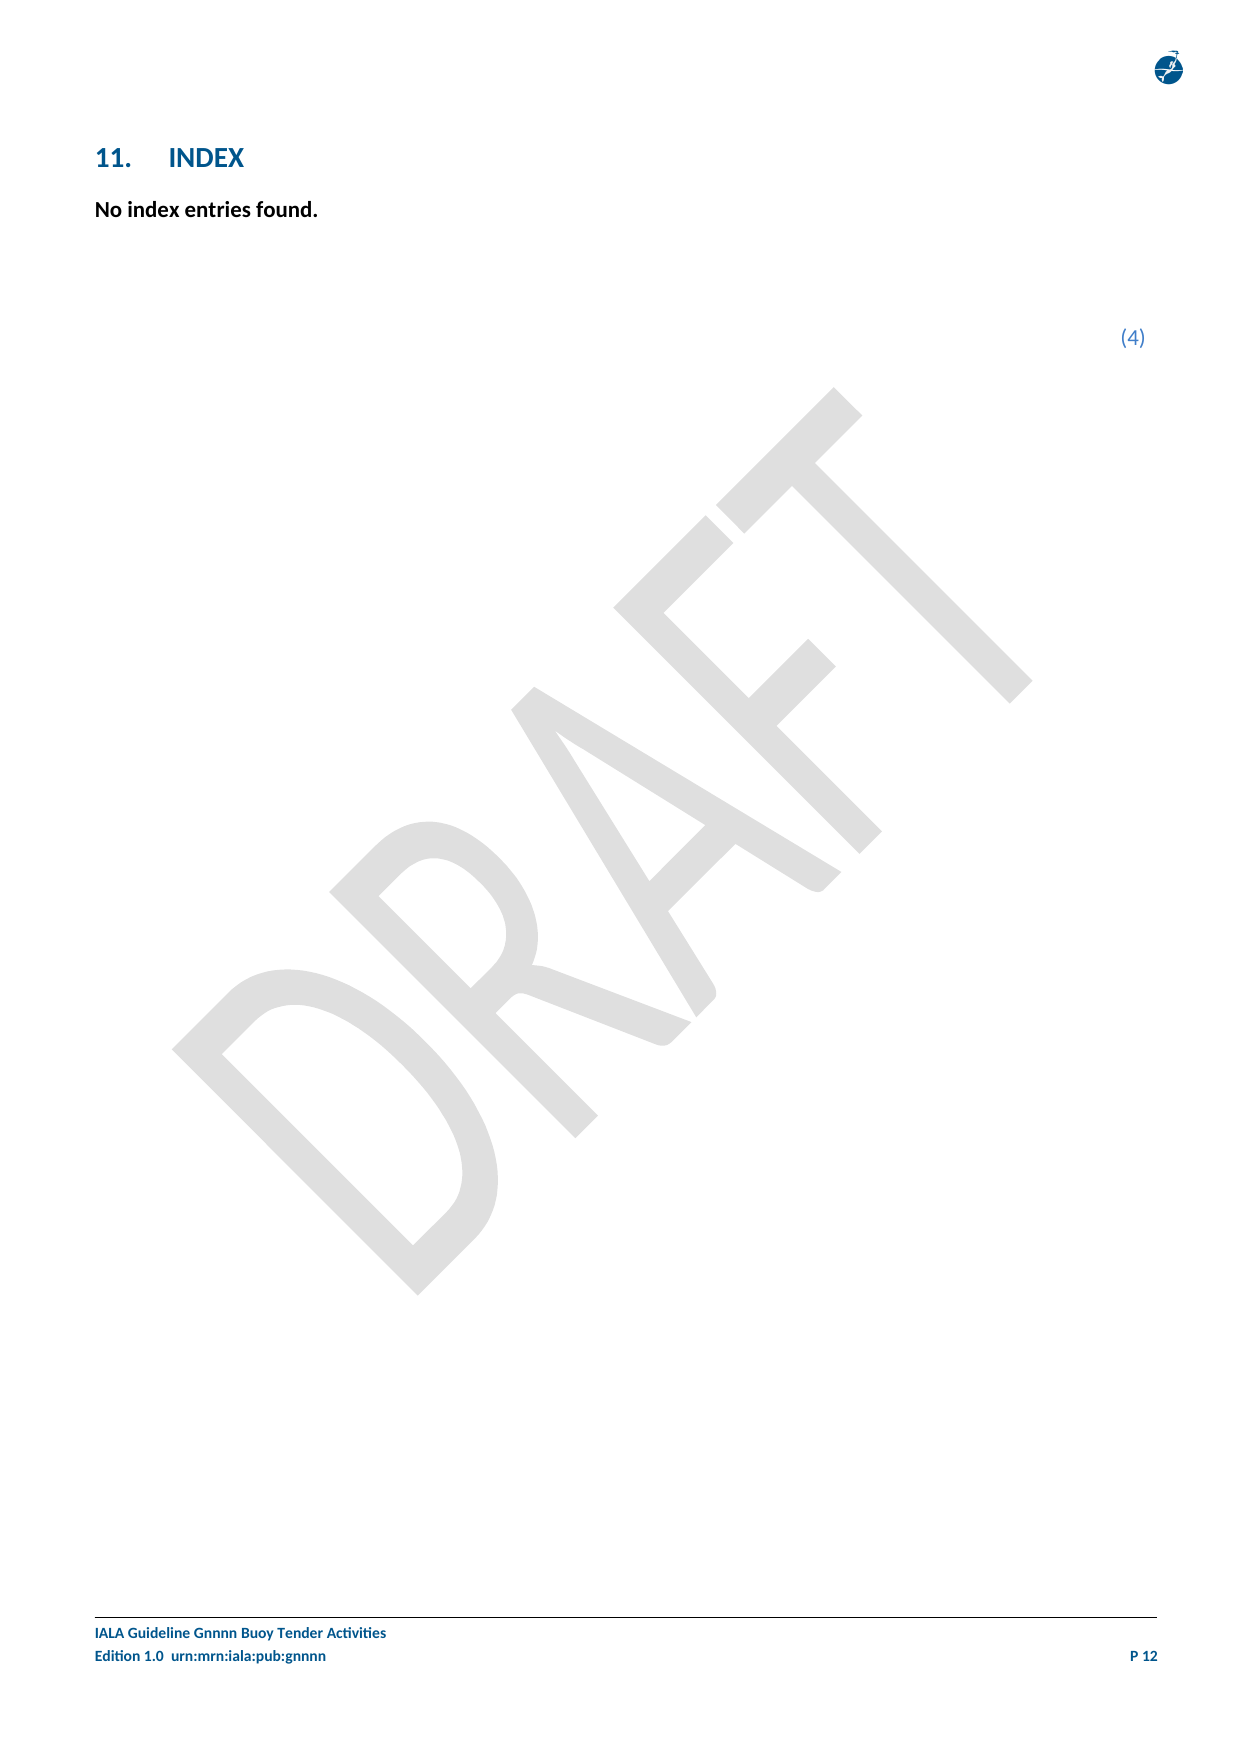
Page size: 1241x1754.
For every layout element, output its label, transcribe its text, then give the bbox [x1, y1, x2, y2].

picture [1123, 0, 1241, 119]
text No index entries found. [94, 195, 626, 223]
subtitle Index [94, 139, 1157, 174]
